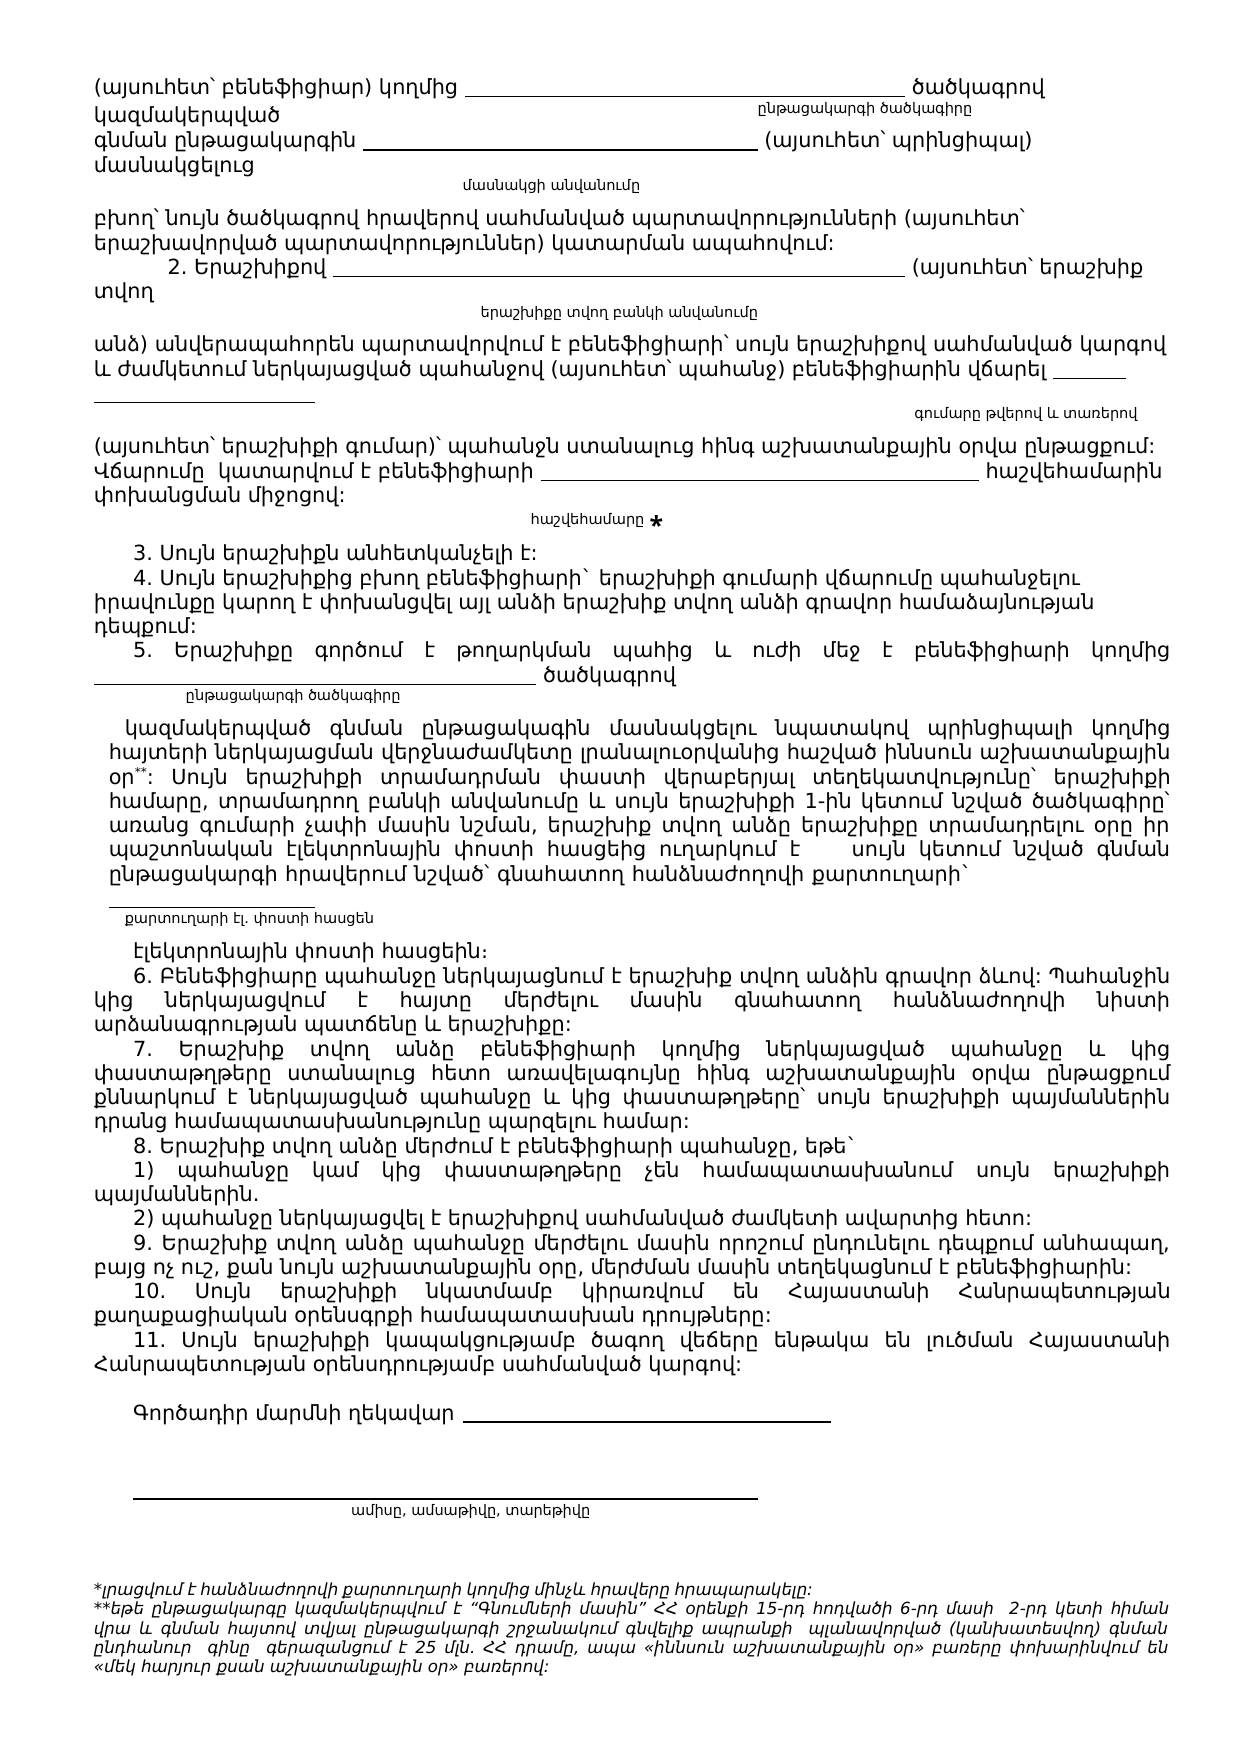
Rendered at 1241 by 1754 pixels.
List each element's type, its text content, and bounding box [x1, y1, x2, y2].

text (այսուհետ՝ երաշխիքի գումար)՝ պահանջն ստանալուց հինգ աշխատանքային օրվա ընթացքում: Վճարումը կատարվում է բենեֆիցիարի հաշվեհամարին փոխանցման միջոցով: [94, 434, 1171, 507]
text 7. Երաշխիք տվող անձը բենեֆիցիարի կողմից ներկայացված պահանջը և կից փաստաթղթերը ստանալուց հետո առավելագույնը հինգ աշխատանքային օրվա ընթացքում քննարկում է ներկայացված պահանջը և կից փաստաթղթերը՝ սույն երաշխիքի պայմաններին դրանց համապատասխանությունը պարզելու համար: [94, 1037, 1171, 1134]
list քարտուղարի էլ. փոստի հասցեն [108, 910, 1171, 939]
text 3. Սույն երաշխիքն անհետկանչելի է: [94, 541, 1171, 566]
text հաշվեհամարը * [94, 507, 1171, 541]
text *լրացվում է հանձնաժողովի քարտուղարի կողմից մինչև հրավերը հրապարակելը: [94, 1580, 1171, 1599]
text էլեկտրոնային փոստի հասցեին։ [94, 939, 1171, 964]
text Գործադիր մարմնի ղեկավար [94, 1401, 1171, 1425]
text 2. Երաշխիքով (այսուհետ՝ երաշխիք տվող [94, 255, 1171, 303]
text 6. Բենեֆիցիարը պահանջը ներկայացնում է երաշխիք տվող անձին գրավոր ձևով: Պահանջին կից ներկայացվում է հայտը մերժելու մասին գնահատող հանձնաժողովի նիստի արձանագրության պատճենը և երաշխիքը: [94, 964, 1171, 1037]
text երաշխիքը տվող բանկի անվանումը [94, 303, 1171, 332]
text 9. Երաշխիք տվող անձը պահանջը մերժելու մասին որոշում ընդունելու դեպքում անհապաղ, բայց ոչ ուշ, քան նույն աշխատանքային օրը, մերժման մասին տեղեկացնում է բենեֆիցիարին: [94, 1231, 1171, 1279]
text բխող՝ նույն ծածկագրով հրավերով սահմանված պարտավորությունների (այսուհետ՝ երաշխավորված պարտավորություններ) կատարման ապահովում: [94, 206, 1171, 255]
text (այսուհետ՝ բենեֆիցիար) կողմից ծածկագրով կազմակերպված ընթացակարգի ծածկագիրը [94, 75, 1171, 128]
text մասնակցի անվանումը [389, 177, 1171, 206]
text ամիսը, ամսաթիվը, տարեթիվը [94, 1502, 1171, 1531]
text ընթացակարգի ծածկագիրը [94, 687, 1171, 716]
text 2) պահանջը ներկայացվել է երաշխիքով սահմանված ժամկետի ավարտից հետո: [94, 1206, 1171, 1231]
text գումարը թվերով և տառերով [831, 405, 1171, 434]
text 11. Սույն երաշխիքի կապակցությամբ ծագող վեճերը ենթակա են լուծման Հայաստանի Հանրապետության օրենսդրությամբ սահմանված կարգով: [94, 1328, 1171, 1376]
text 8. Երաշխիք տվող անձը մերժում է բենեֆիցիարի պահանջը, եթե` [94, 1134, 1171, 1158]
text անձ) անվերապահորեն պարտավորվում է բենեֆիցիարի՝ սույն երաշխիքով սահմանված կարգով և ժամկետում ներկայացված պահանջով (այսուհետ՝ պահանջ) բենեֆիցիարին վճարել [94, 332, 1171, 405]
text 4. Սույն երաշխիքից բխող բենեֆիցիարի` երաշխիքի գումարի վճարումը պահանջելու իրավունքը կարող է փոխանցվել այլ անձի երաշխիք տվող անձի գրավոր համաձայնության դեպքում: [94, 566, 1171, 638]
text **եթե ընթացակարգը կազմակերպվում է “Գնումների մասին” ՀՀ օրենքի 15-րդ հոդվածի 6-րդ մասի 2-րդ կետի հիման վրա և գնման հայտով տվյալ ընթացակարգի շրջանակում գնվելիք ապրանքի պլանավորված (կանխատեսվող) գնման ընդհանուր գինը գերազանցում է 25 մլն. ՀՀ դրամը, ապա «իննսուն աշխատանքային օր» բառերը փոխարինվում են «մեկ հարյուր քսան աշխատանքային օր» բառերով: [94, 1599, 1171, 1677]
list կազմակերպված գնման ընթացակագին մասնակցելու նպատակով պրինցիպալի կողմից հայտերի ներկայացման վերջնաժամկետը լրանալուօրվանից հաշված իննսուն աշխատանքային օր**: Սույն երաշխիքի տրամադրման փաստի վերաբերյալ տեղեկատվությունը՝ երաշխիքի համարը, տրամադրող բանկի անվանումը և սույն երաշխիքի 1-ին կետում նշված ծածկագիրը՝ առանց գումարի չափի մասին նշման, երաշխիք տվող անձը երաշխիքը տրամադրելու օրը իր պաշտոնական էլեկտրոնային փոստի հասցեից ուղարկում է սույն կետում նշված գնման ընթացակարգի հրավերում նշված՝ գնահատող հանձնաժողովի քարտուղարի` [108, 716, 1171, 910]
text 5. Երաշխիքը գործում է թողարկման պահից և ուժի մեջ է բենեֆիցիարի կողմից ծածկագրով [94, 638, 1171, 687]
text 10. Սույն երաշխիքի նկատմամբ կիրառվում են Հայաստանի Հանրապետության քաղաքացիական օրենսգրքի համապատասխան դրույթները: [94, 1279, 1171, 1328]
text 1) պահանջը կամ կից փաստաթղթերը չեն համապատասխանում սույն երաշխիքի պայմաններին. [94, 1158, 1171, 1206]
text գնման ընթացակարգին (այսուհետ՝ պրինցիպալ) մասնակցելուց [94, 128, 1171, 177]
